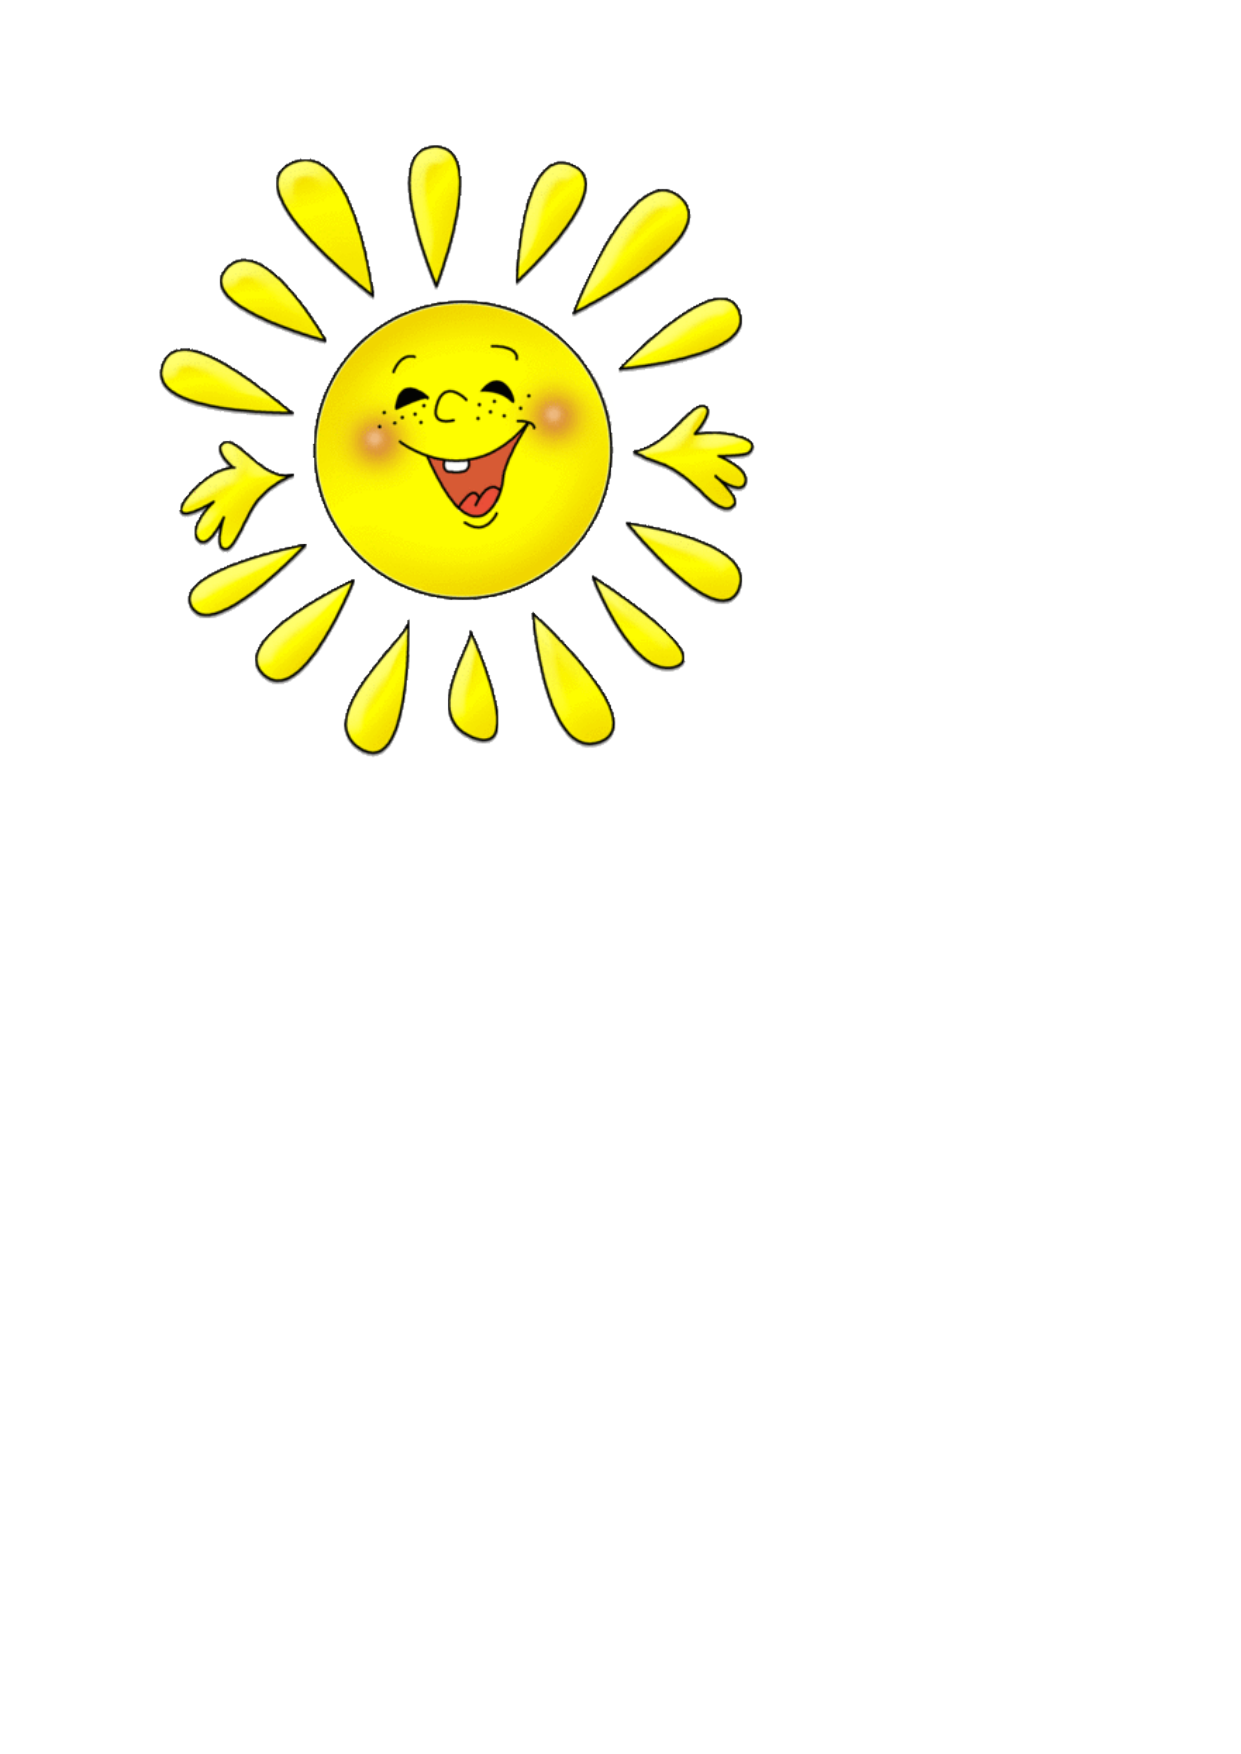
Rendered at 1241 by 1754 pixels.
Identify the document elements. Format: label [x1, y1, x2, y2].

picture [148, 134, 782, 768]
